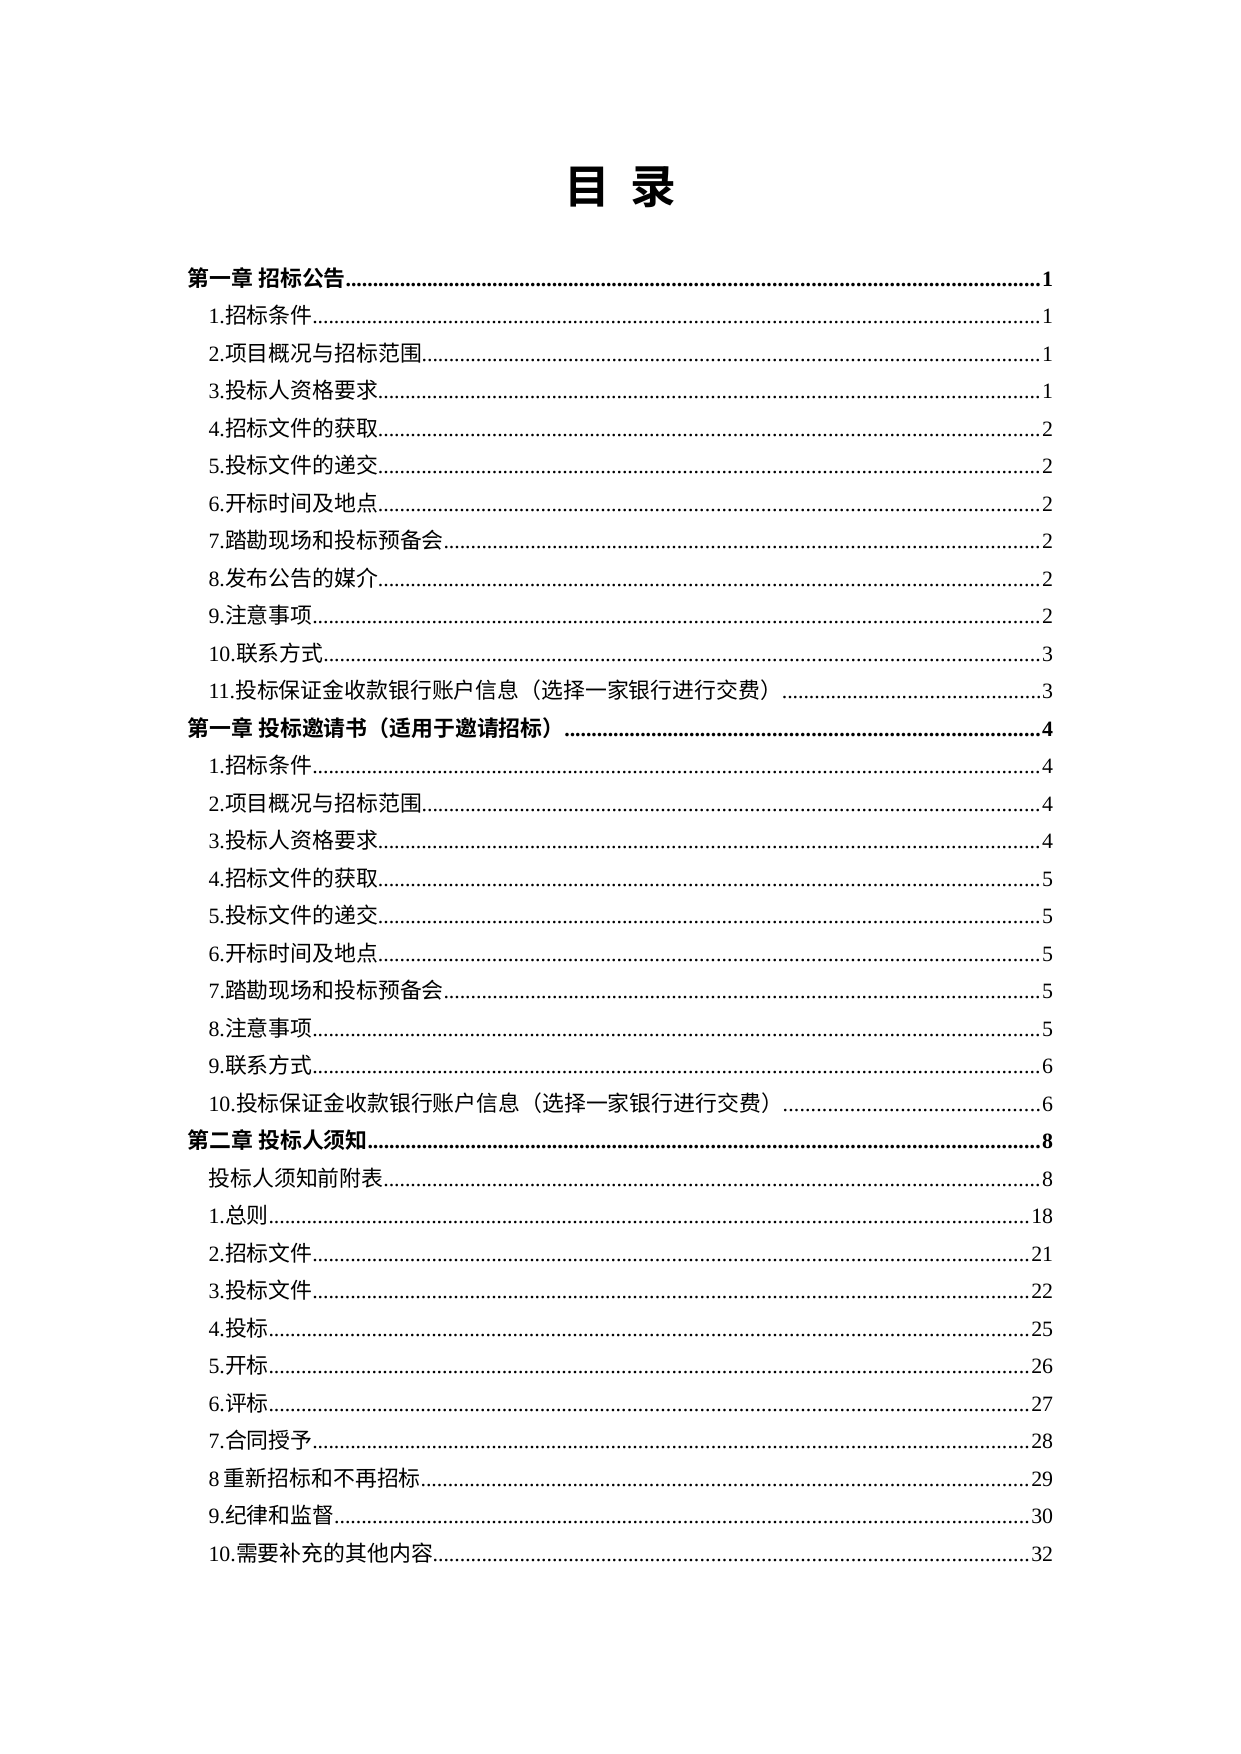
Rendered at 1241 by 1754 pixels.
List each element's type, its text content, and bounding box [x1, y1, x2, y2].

text 7.踏勘现场和投标预备会 2 [208, 518, 1053, 556]
text 7.踏勘现场和投标预备会 5 [208, 968, 1053, 1006]
text 9.联系方式 6 [208, 1043, 1053, 1081]
text 9.注意事项 2 [208, 593, 1053, 631]
text 1.招标条件 1 [208, 293, 1053, 331]
text 1.总则 18 [208, 1193, 1053, 1231]
text 第二章 投标人须知 8 [187, 1118, 1053, 1156]
text 6.开标时间及地点 2 [208, 481, 1053, 518]
text 3.投标文件 22 [208, 1268, 1053, 1306]
text 4.招标文件的获取 2 [208, 406, 1053, 443]
text 4.投标 25 [208, 1306, 1053, 1343]
text 第一章 投标邀请书（适用于邀请招标） 4 [187, 706, 1053, 743]
text 2.招标文件 21 [208, 1231, 1053, 1268]
text 3.投标人资格要求 4 [208, 818, 1053, 856]
text 2.项目概况与招标范围 1 [208, 331, 1053, 368]
text 5.投标文件的递交 5 [208, 893, 1053, 931]
text 8.发布公告的媒介 2 [208, 556, 1053, 593]
text 1.招标条件 4 [208, 743, 1053, 781]
text 投标人须知前附表 8 [208, 1156, 1053, 1193]
text 目 录 [187, 150, 1053, 216]
text 10.联系方式 3 [208, 631, 1053, 668]
text 8重新招标和不再招标 29 [208, 1456, 1053, 1493]
text 5.开标 26 [208, 1343, 1053, 1381]
text 7.合同授予 28 [208, 1418, 1053, 1456]
text 11.投标保证金收款银行账户信息（选择一家银行进行交费） 3 [208, 668, 1053, 706]
text 2.项目概况与招标范围 4 [208, 781, 1053, 818]
text 3.投标人资格要求 1 [208, 368, 1053, 406]
text 8.注意事项 5 [208, 1006, 1053, 1043]
text 6.开标时间及地点 5 [208, 931, 1053, 968]
text 第一章 招标公告 1 [187, 256, 1053, 293]
text 4.招标文件的获取 5 [208, 856, 1053, 893]
text 10.投标保证金收款银行账户信息（选择一家银行进行交费） 6 [208, 1081, 1053, 1118]
text 10.需要补充的其他内容 32 [208, 1531, 1053, 1568]
text 5.投标文件的递交 2 [208, 443, 1053, 481]
text 6.评标 27 [208, 1381, 1053, 1418]
text 9.纪律和监督 30 [208, 1493, 1053, 1531]
